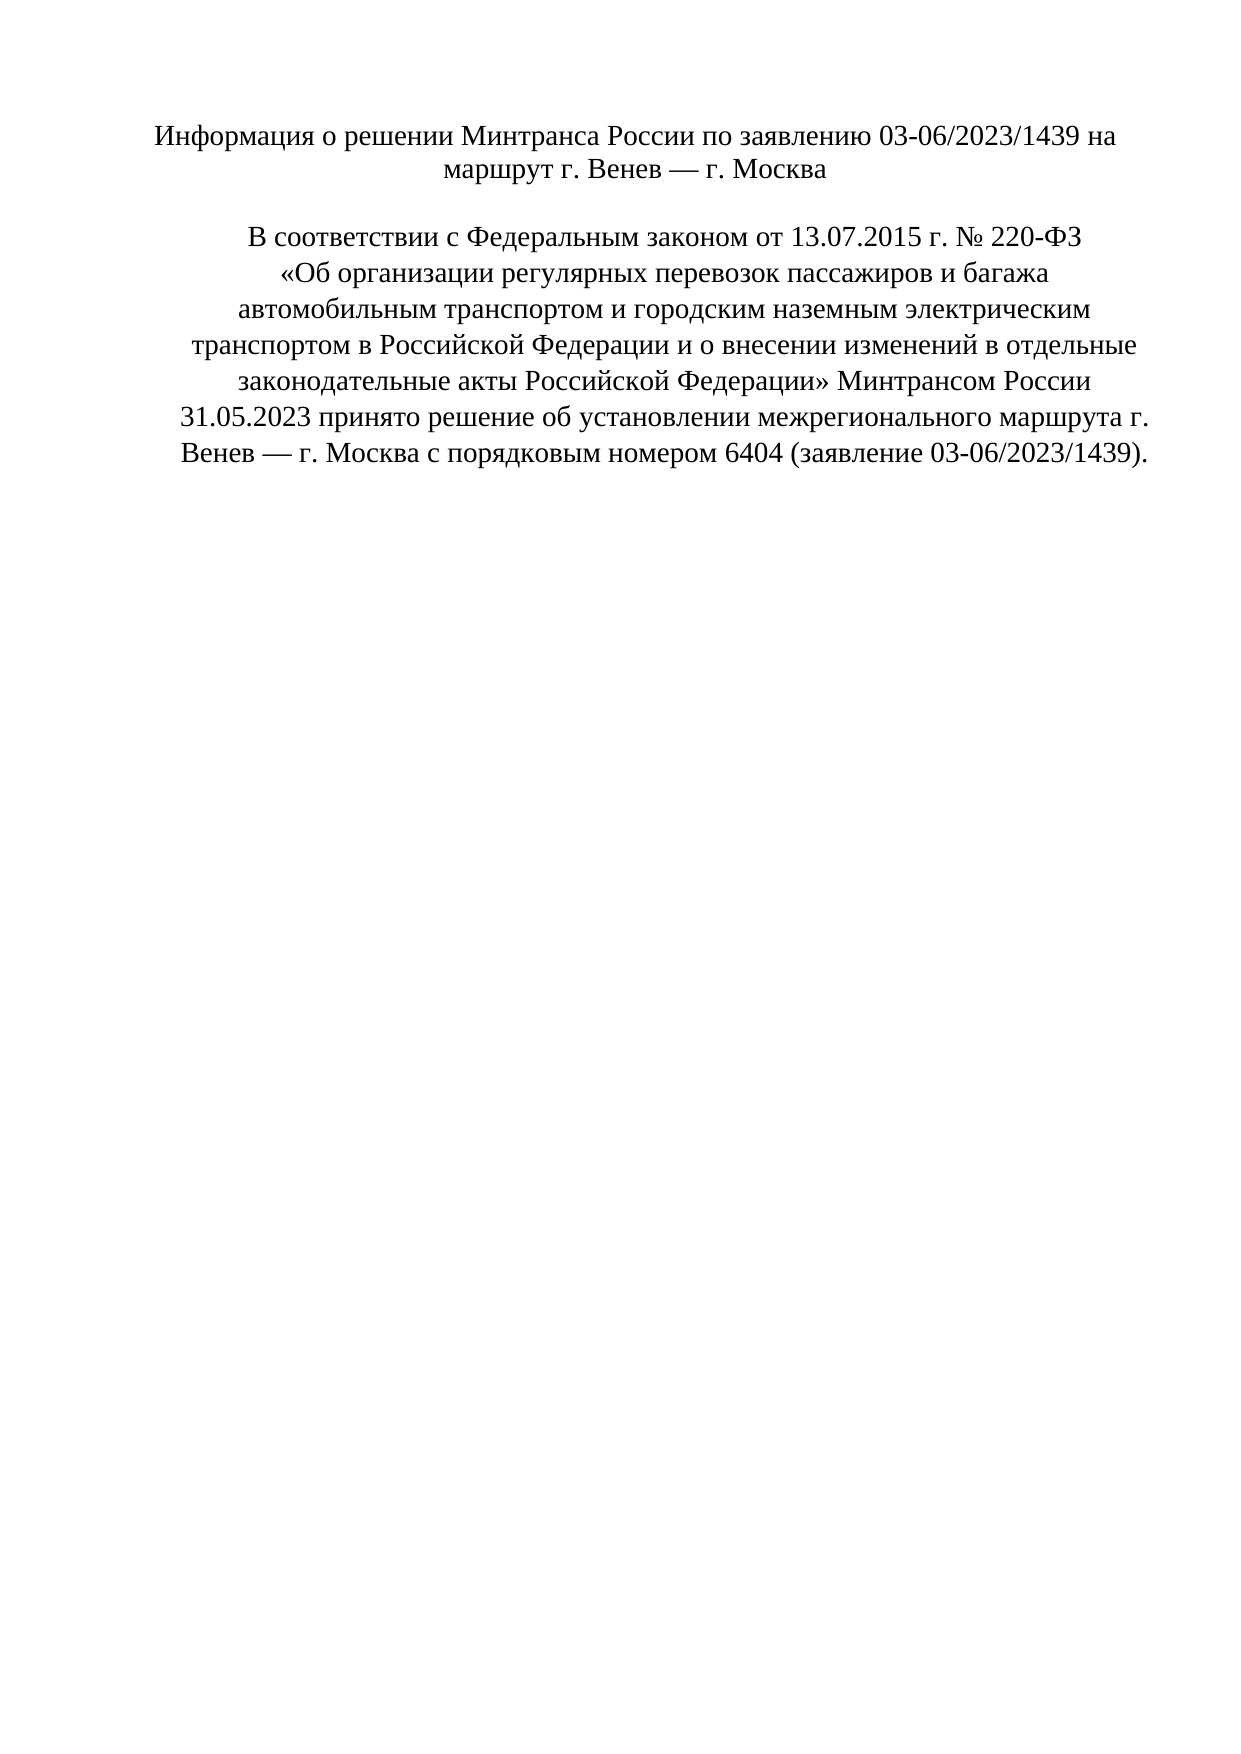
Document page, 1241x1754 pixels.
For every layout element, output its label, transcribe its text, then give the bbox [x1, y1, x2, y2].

text Информация о решении Минтранса России по заявлению 03-06/2023/1439 на маршрут г. Венев — г. Москва [118, 118, 1152, 185]
text В соответствии с Федеральным законом от 13.07.2015 г. № 220-ФЗ «Об организации регулярных перевозок пассажиров и багажа автомобильным транспортом и городским наземным электрическим транспортом в Российской Федерации и о внесении изменений в отдельные законодательные акты Российской Федерации» Минтрансом России 31.05.2023 принято решение об установлении межрегионального маршрута г. Венев — г. Москва с порядковым номером 6404 (заявление 03-06/2023/1439). [177, 219, 1152, 469]
